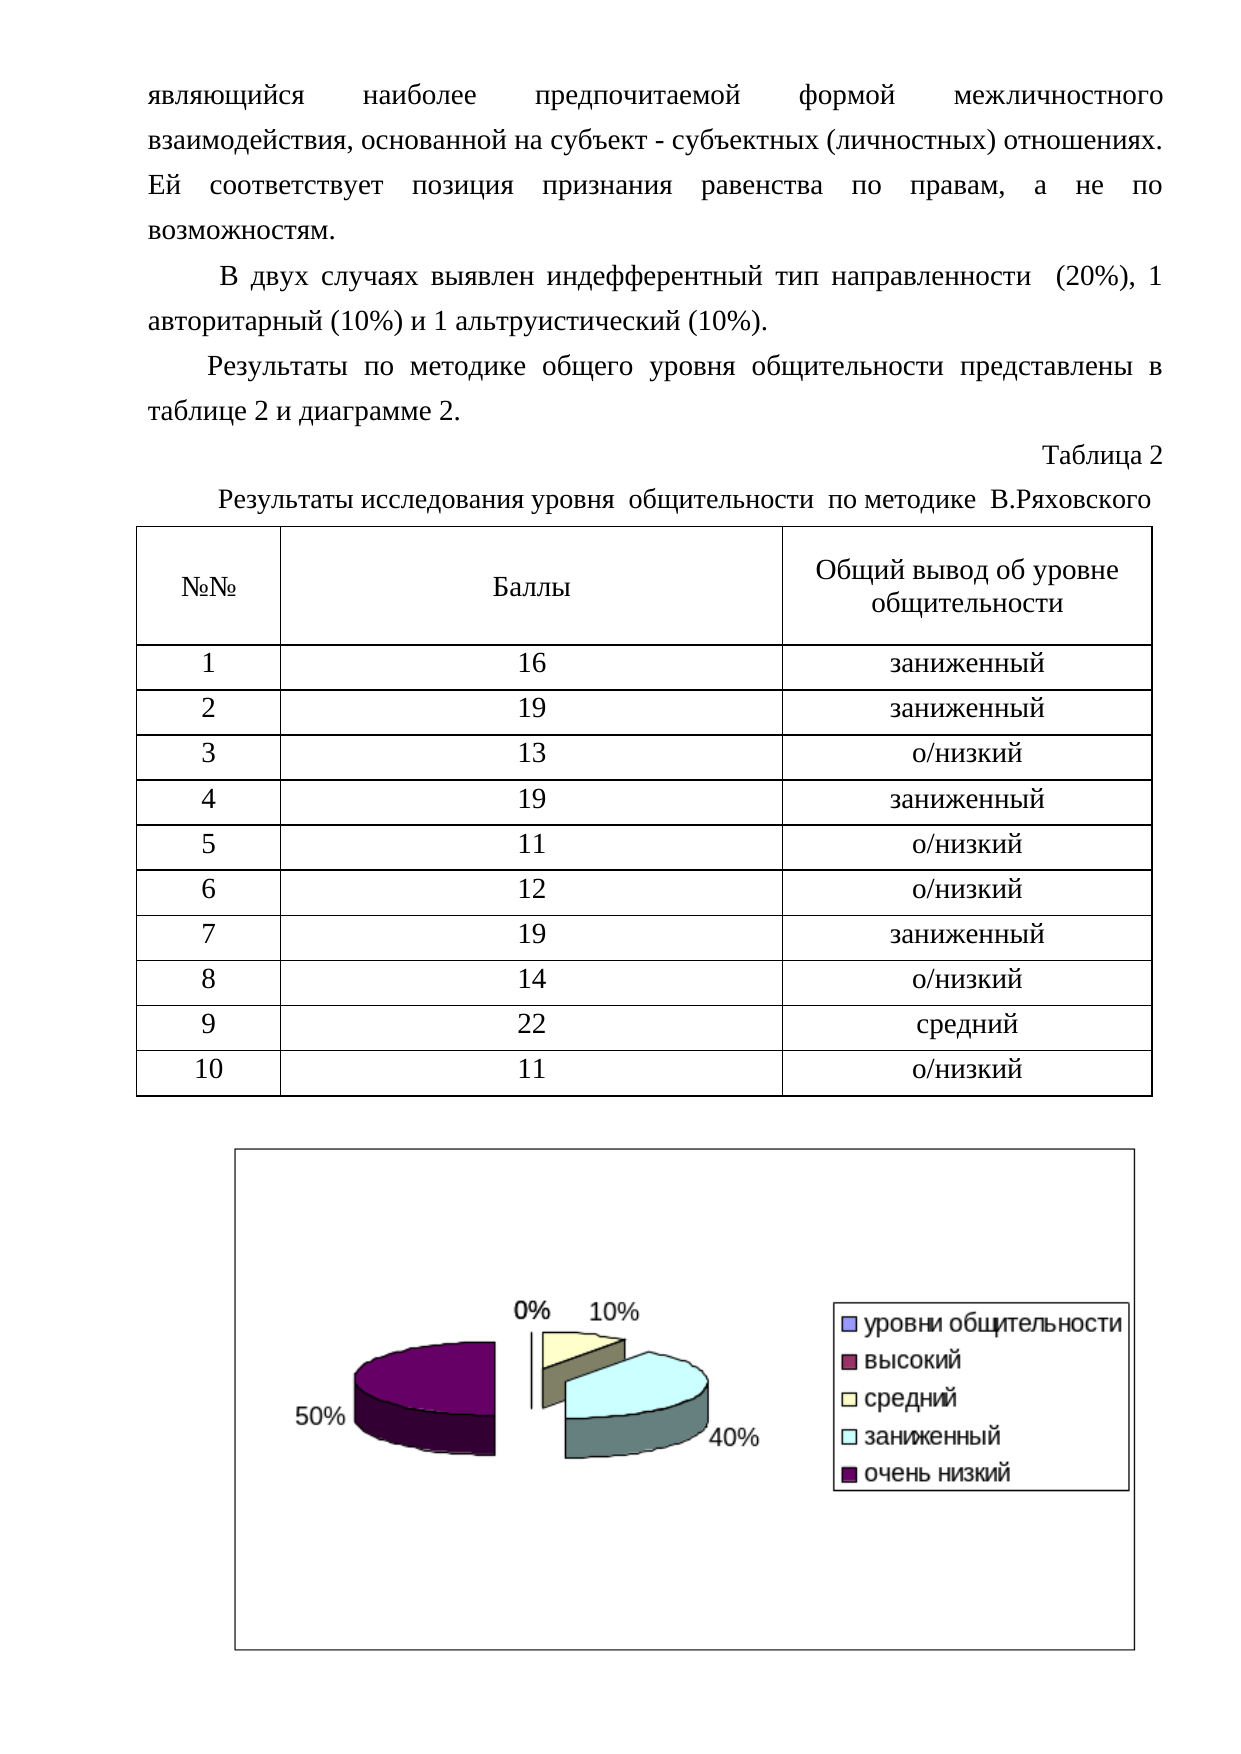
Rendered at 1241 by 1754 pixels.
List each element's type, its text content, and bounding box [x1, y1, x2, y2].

table_cell 19 [281, 691, 782, 734]
table_cell 4 [137, 781, 280, 824]
table_cell 11 [281, 1051, 782, 1095]
table_header №№ [137, 527, 280, 644]
table_cell 16 [281, 646, 782, 689]
table_cell 5 [137, 826, 280, 869]
table_cell о/низкий [783, 826, 1151, 869]
table_cell о/низкий [783, 736, 1151, 779]
text В двух случаях выявлен индефферентный тип направленности (20%), 1 авторитарный (10%) и 1 альтруистический (10%). [148, 258, 1163, 336]
table_cell 11 [281, 826, 782, 869]
table_cell о/низкий [783, 871, 1151, 914]
table_cell о/низкий [783, 1051, 1151, 1095]
table_cell заниженный [783, 646, 1151, 689]
table_header Баллы [281, 527, 782, 644]
table_cell 13 [281, 736, 782, 779]
table_cell о/низкий [783, 961, 1151, 1005]
table_cell заниженный [783, 691, 1151, 734]
text Таблица 2 [148, 438, 1163, 471]
table_cell 10 [137, 1051, 280, 1095]
table_cell 3 [137, 736, 280, 779]
table_cell 6 [137, 871, 280, 914]
text Результаты по методике общего уровня общительности представлены в таблице 2 и диаграмме 2. [148, 348, 1163, 427]
table_cell 22 [281, 1006, 782, 1050]
table_cell 14 [281, 961, 782, 1005]
text Результаты исследования уровня общительности по методике В.Ряховского [148, 482, 1163, 514]
table_cell 7 [137, 916, 280, 959]
table_cell 8 [137, 961, 280, 1005]
table_cell 9 [137, 1006, 280, 1050]
table_header Общий вывод об уровне общительности [783, 527, 1151, 644]
table_cell 1 [137, 646, 280, 689]
table_cell 19 [281, 916, 782, 959]
table_cell 12 [281, 871, 782, 914]
table_cell 2 [137, 691, 280, 734]
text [148, 77, 1163, 246]
table_cell средний [783, 1006, 1151, 1050]
table_cell 19 [281, 781, 782, 824]
table_cell заниженный [783, 916, 1151, 959]
table_cell заниженный [783, 781, 1151, 824]
